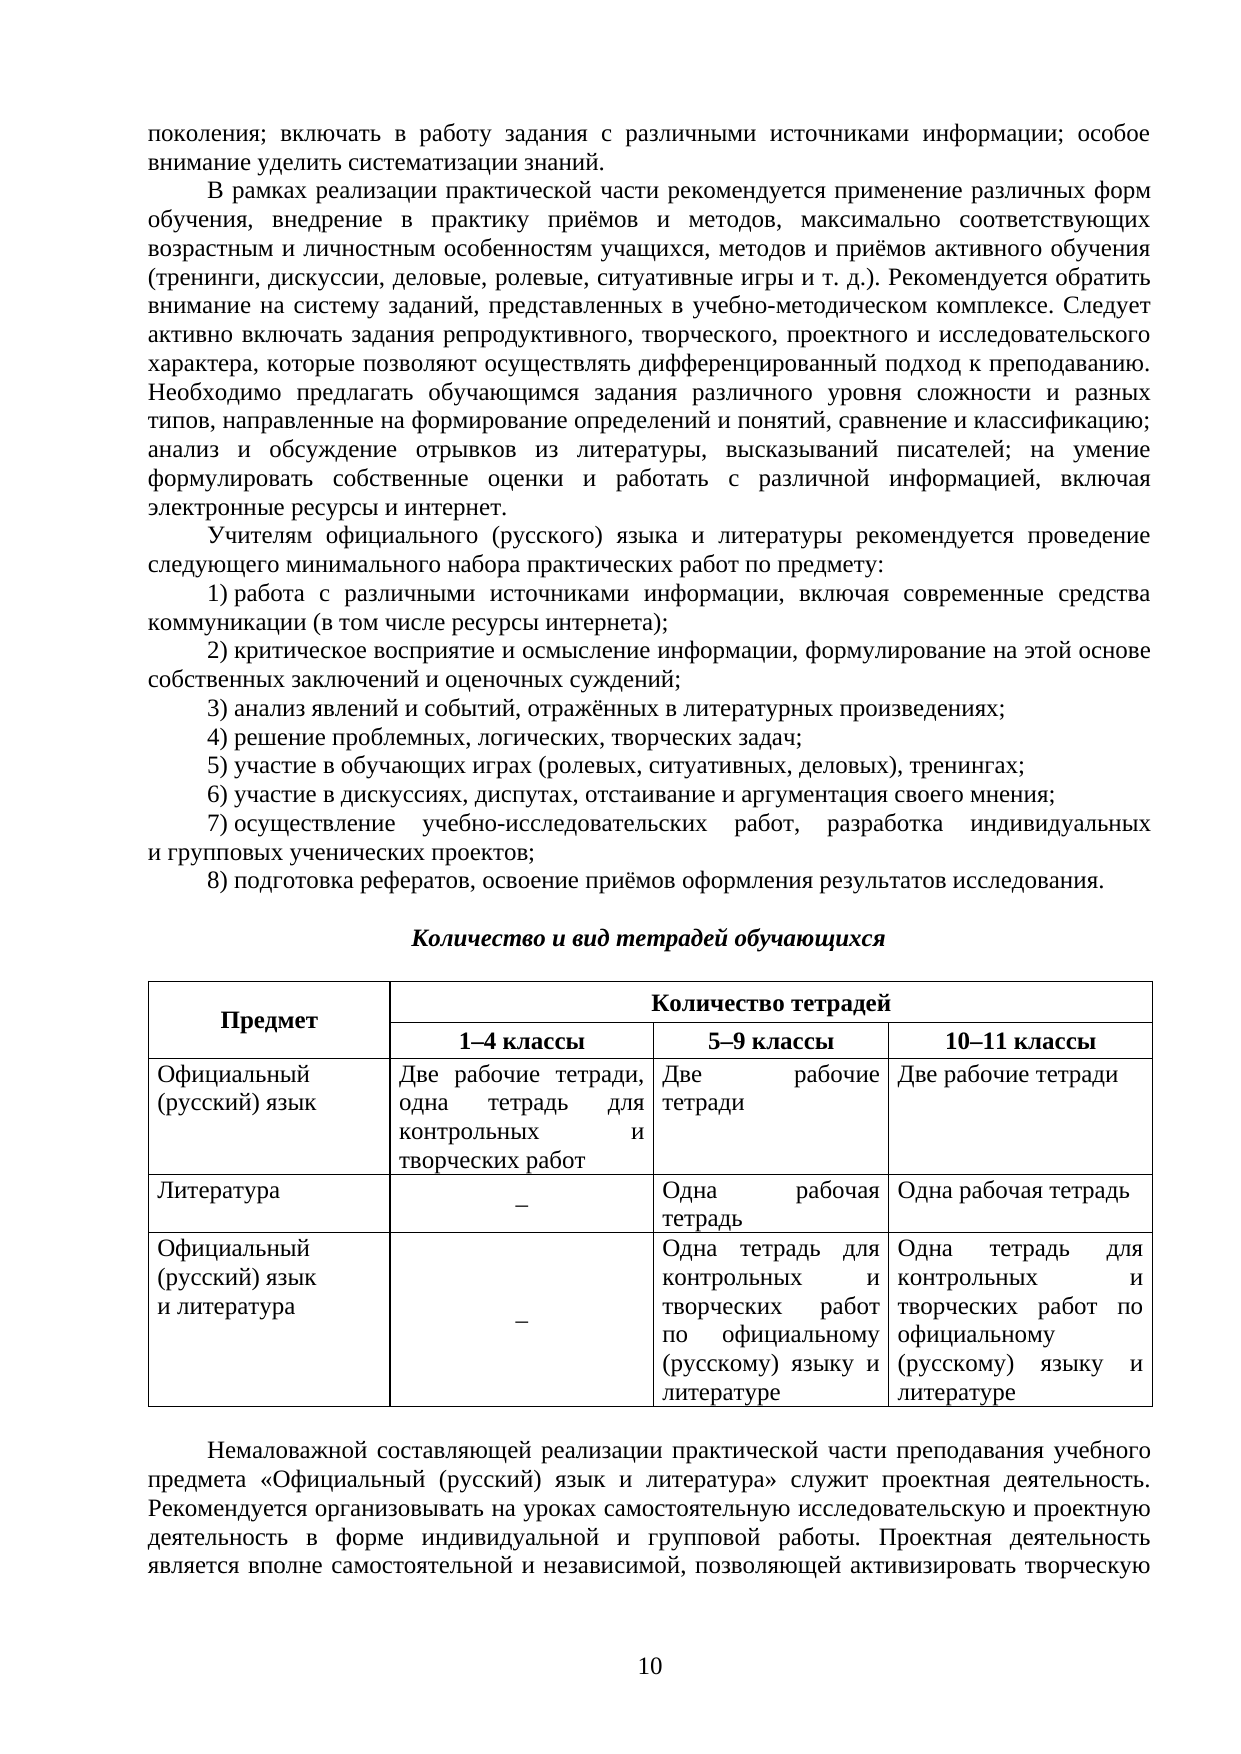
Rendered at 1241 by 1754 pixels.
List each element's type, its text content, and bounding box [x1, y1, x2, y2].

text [148, 118, 1152, 176]
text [148, 1436, 1152, 1579]
table_cell 5–9 классы [654, 1023, 888, 1058]
text 7) осуществление учебно-исследовательских работ, разработка индивидуальных и групповых ученических проектов; [148, 808, 1152, 866]
text Учителям официального (русского) языка и литературы рекомендуется проведение следующего минимального набора практических работ по предмету: [148, 521, 1152, 578]
table_cell Литература [149, 1175, 389, 1232]
table_cell Официальный (русский) язык и литература [149, 1233, 389, 1406]
text 8) подготовка рефератов, освоение приёмов оформления результатов исследования. [148, 866, 1152, 894]
table_cell – [391, 1175, 653, 1232]
table_cell Одна рабочая тетрадь [889, 1175, 1152, 1232]
table_header Предмет [149, 982, 389, 1058]
text 6) участие в дискуссиях, диспутах, отстаивание и аргументация своего мнения; [148, 779, 1152, 808]
text В рамках реализации практической части рекомендуется применение различных форм обучения, внедрение в практику приёмов и методов, максимально соответствующих возрастным и личностным особенностям учащихся, методов и приёмов активного обучения (тренинги, дискуссии, деловые, ролевые, ситуативные игры и т. д.). Рекомендуется обратить внимание на систему заданий, представленных в учебно-методическом комплексе. Следует активно включать задания репродуктивного, творческого, проектного и исследовательского характера, которые позволяют осуществлять дифференцированный подход к преподаванию. Необходимо предлагать обучающимся задания различного уровня сложности и разных типов, направленные на формирование определений и понятий, сравнение и классификацию; анализ и обсуждение отрывков из литературы, высказываний писателей; на умение формулировать собственные оценки и работать с различной информацией, включая электронные ресурсы и интернет. [148, 176, 1152, 521]
text 4) решение проблемных, логических, творческих задач; [148, 722, 1152, 751]
table_cell 10–11 классы [889, 1023, 1152, 1058]
text Количество и вид тетрадей обучающихся [148, 923, 1152, 952]
table_cell – [391, 1233, 653, 1406]
table_cell 1–4 классы [391, 1023, 653, 1058]
table_cell Две рабочие тетради [889, 1059, 1152, 1174]
table_cell Одна рабочая тетрадь [654, 1175, 888, 1232]
text 5) участие в обучающих играх (ролевых, ситуативных, деловых), тренингах; [148, 751, 1152, 779]
table_cell Две рабочие тетради, одна тетрадь для контрольных и творческих работ [391, 1059, 653, 1174]
table_cell Две рабочие тетради [654, 1059, 888, 1174]
text 1) работа с различными источниками информации, включая современные средства коммуникации (в том числе ресурсы интернета); [148, 578, 1152, 636]
table_cell Одна тетрадь для контрольных и творческих работ по официальному (русскому) языку и литературе [889, 1233, 1152, 1406]
table_cell Одна тетрадь для контрольных и творческих работ по официальному (русскому) языку и литературе [654, 1233, 888, 1406]
text 3) анализ явлений и событий, отражённых в литературных произведениях; [148, 693, 1152, 722]
table_cell Официальный (русский) язык [149, 1059, 389, 1174]
table_header Количество тетрадей [391, 982, 1152, 1022]
text 2) критическое восприятие и осмысление информации, формулирование на этой основе собственных заключений и оценочных суждений; [148, 636, 1152, 693]
